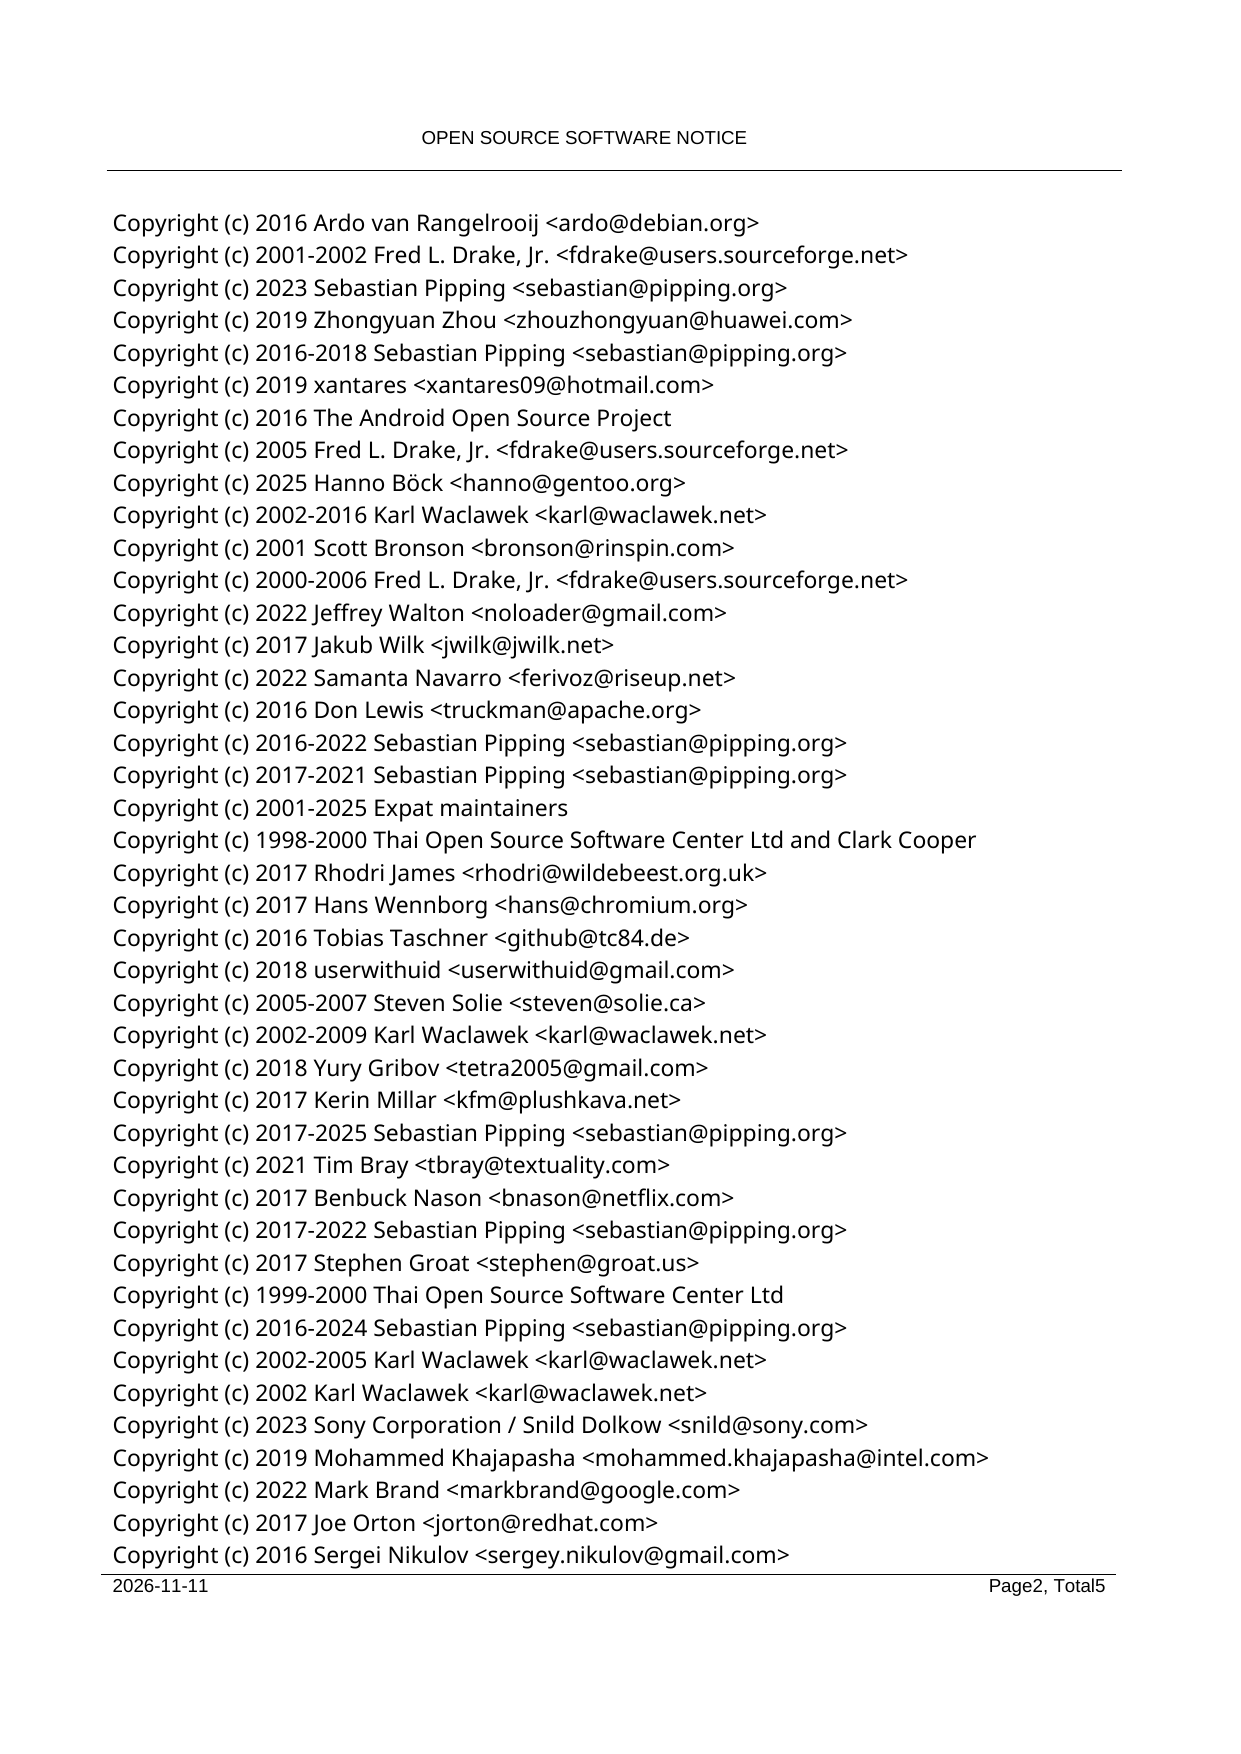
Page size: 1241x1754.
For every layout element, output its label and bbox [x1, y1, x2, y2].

text [112, 206, 1128, 1571]
